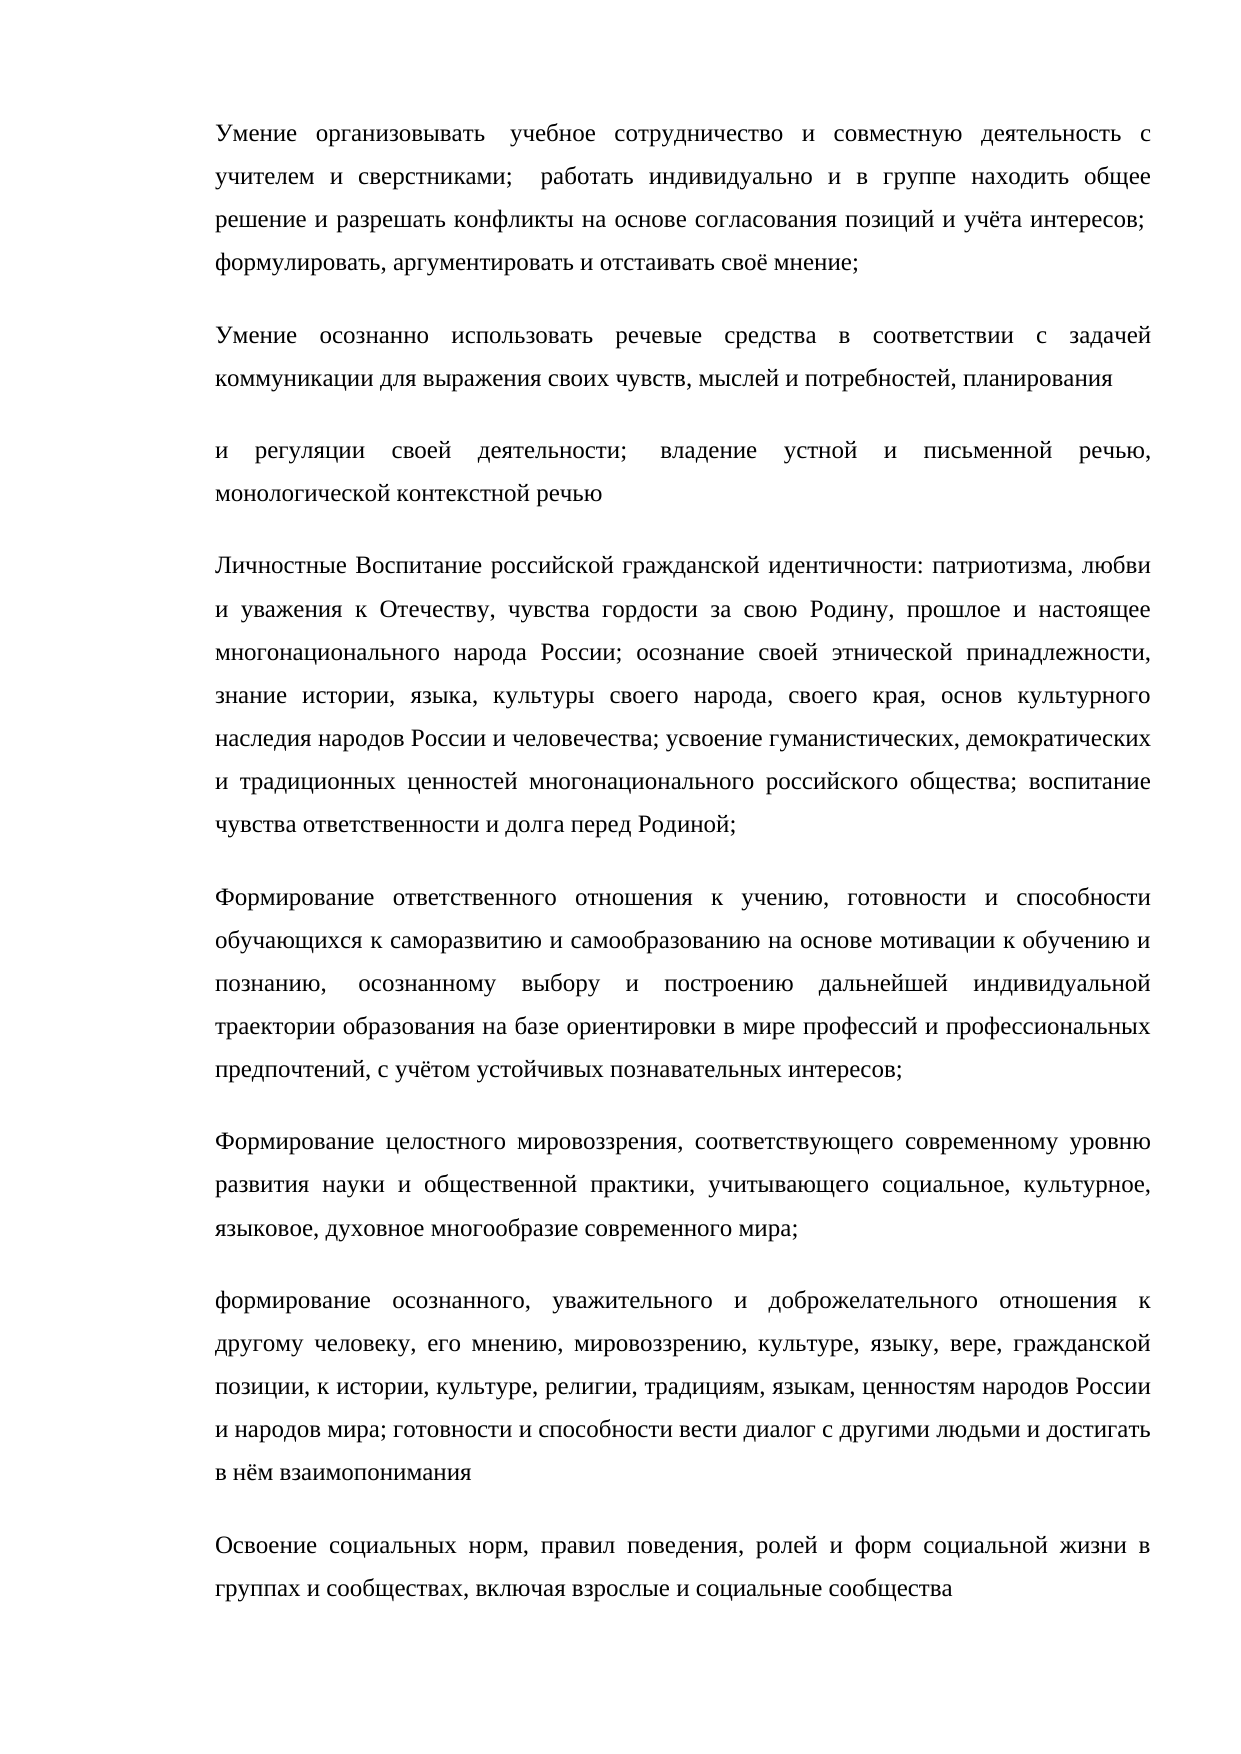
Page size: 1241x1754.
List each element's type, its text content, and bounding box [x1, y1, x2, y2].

text Освоение социальных норм, правил поведения, ролей и форм социальной жизни в группах и сообществах, включая взрослые и социальные сообщества [215, 1530, 1152, 1602]
text Формирование ответственного отношения к учению, готовности и способности обучающихся к саморазвитию и самообразованию на основе мотивации к обучению и познанию, осознанному выбору и построению дальнейшей индивидуальной траектории образования на базе ориентировки в мире профессий и профессиональных предпочтений, с учётом устойчивых познавательных интересов; [215, 882, 1152, 1083]
text Личностные Воспитание российской гражданской идентичности: патриотизма, любви и уважения к Отечеству, чувства гордости за свою Родину, прошлое и настоящее многонационального народа России; осознание своей этнической принадлежности, знание истории, языка, культуры своего народа, своего края, основ культурного наследия народов России и человечества; усвоение гуманистических, демократических и традиционных ценностей многонационального российского общества; воспитание чувства ответственности и долга перед Родиной; [215, 551, 1152, 838]
text формирование осознанного, уважительного и доброжелательного отношения к другому человеку, его мнению, мировоззрению, культуре, языку, вере, гражданской позиции, к истории, культуре, религии, традициям, языкам, ценностям народов России и народов мира; готовности и способности вести диалог с другими людьми и достигать в нём взаимопонимания [215, 1285, 1152, 1486]
text Умение организовывать учебное сотрудничество и совместную деятельность с учителем и сверстниками; работать индивидуально и в группе находить общее решение и разрешать конфликты на основе согласования позиций и учёта интересов; формулировать, аргументировать и отстаивать своё мнение; [215, 118, 1152, 276]
text и регуляции своей деятельности; владение устной и письменной речью, монологической контекстной речью [215, 435, 1152, 507]
text Умение осознанно использовать речевые средства в соответствии с задачей коммуникации для выражения своих чувств, мыслей и потребностей, планирования [215, 320, 1152, 392]
text Формирование целостного мировоззрения, соответствующего современному уровню развития науки и общественной практики, учитывающего социальное, культурное, языковое, духовное многообразие современного мира; [215, 1126, 1152, 1241]
